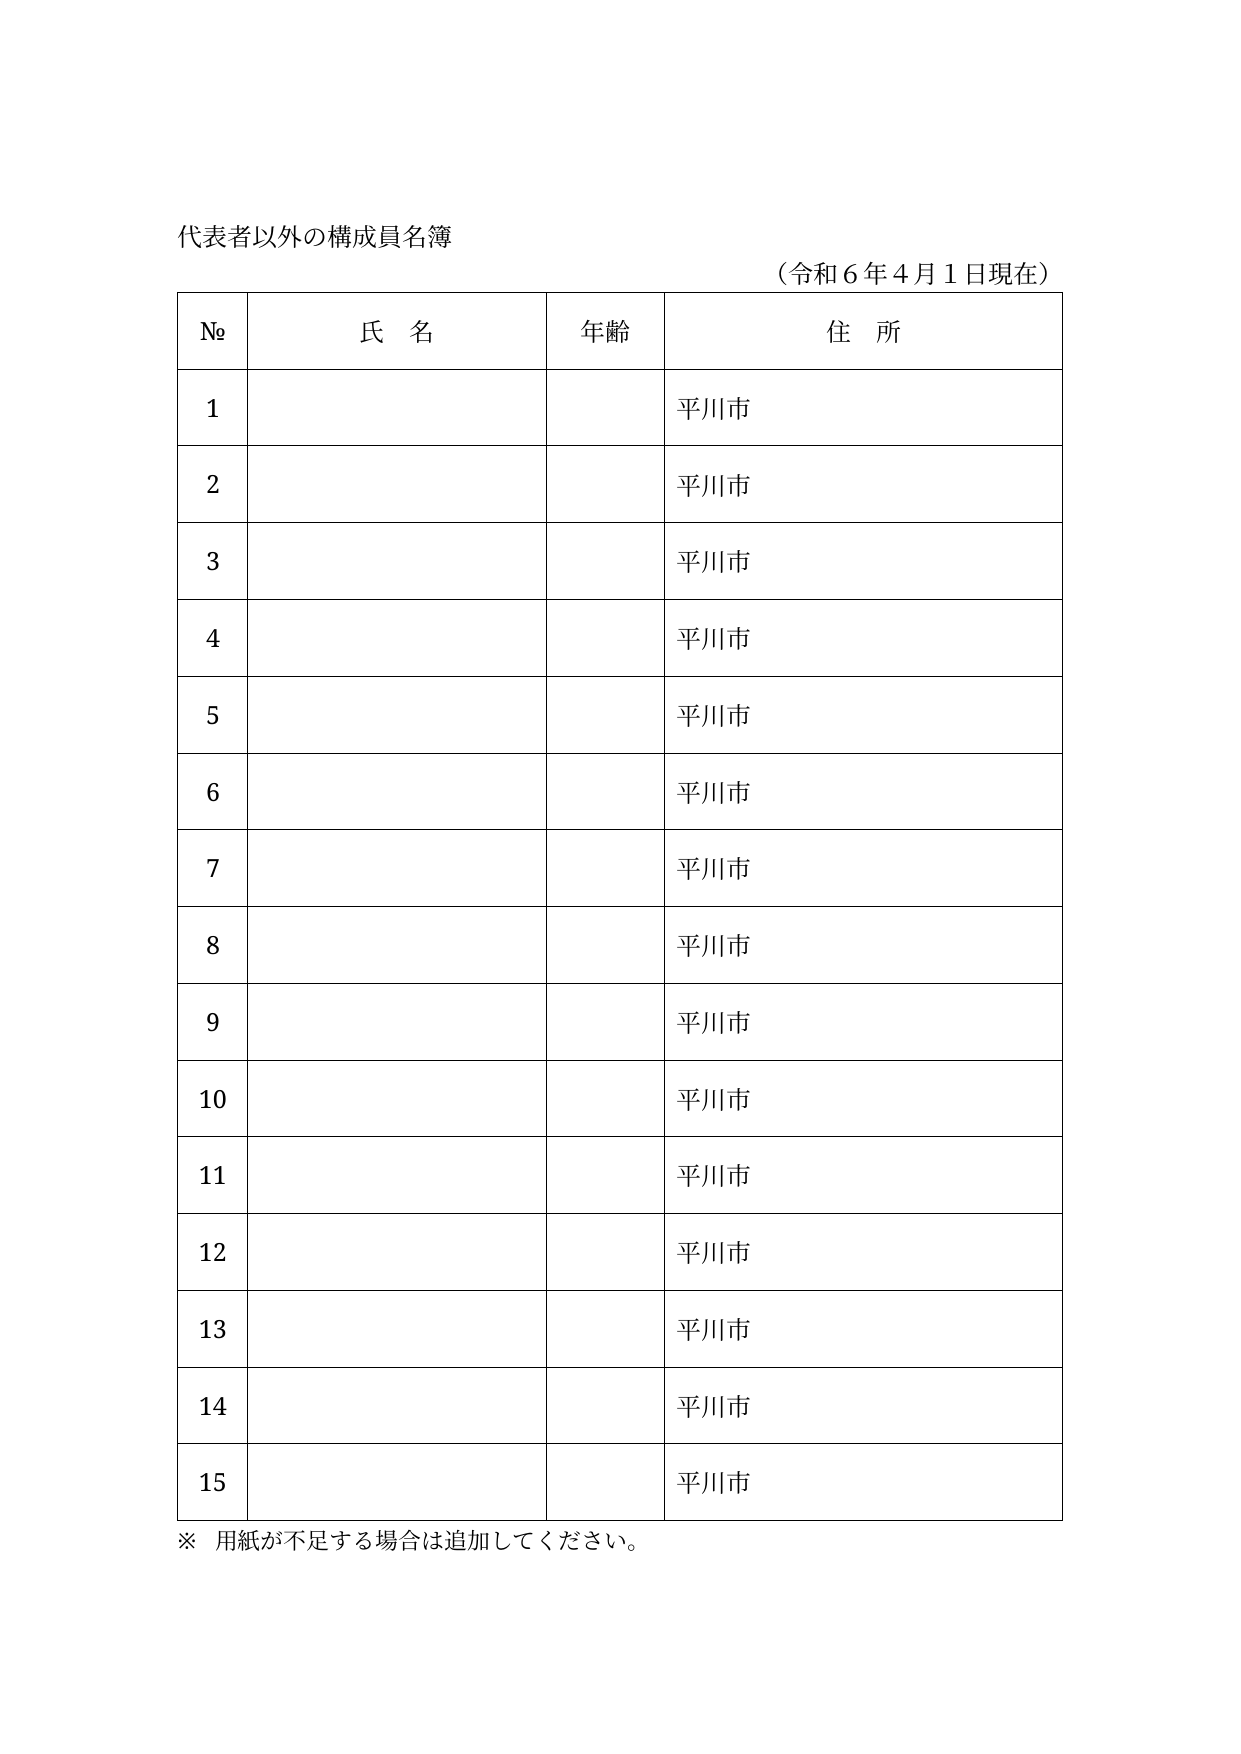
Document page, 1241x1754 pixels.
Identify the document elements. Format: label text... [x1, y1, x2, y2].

table_cell 5 [178, 677, 247, 752]
table_header 住 所 [665, 293, 1062, 368]
table_cell [547, 1214, 664, 1290]
table_cell 平川市 [665, 830, 1062, 906]
table_cell 平川市 [665, 370, 1062, 445]
table_cell [547, 446, 664, 522]
table_cell [547, 754, 664, 829]
table_cell 平川市 [665, 1137, 1062, 1213]
list 用紙が不足する場合は追加してください。 [177, 1521, 1063, 1559]
table_cell [547, 1061, 664, 1136]
table_cell [547, 370, 664, 445]
table_cell 平川市 [665, 446, 1062, 522]
text 代表者以外の構成員名簿 [177, 217, 1063, 254]
table_cell [547, 830, 664, 906]
table_cell 平川市 [665, 1061, 1062, 1136]
table_cell 12 [178, 1214, 247, 1290]
table_cell [547, 1368, 664, 1443]
table_cell 平川市 [665, 754, 1062, 829]
table_cell 平川市 [665, 1291, 1062, 1367]
table_cell 7 [178, 830, 247, 906]
table_cell [248, 370, 546, 445]
table_cell [547, 984, 664, 1059]
table_cell 3 [178, 523, 247, 599]
table_header 年齢 [547, 293, 664, 368]
table_cell 平川市 [665, 1444, 1062, 1520]
table_cell [248, 600, 546, 676]
table_cell 平川市 [665, 984, 1062, 1059]
table_cell 2 [178, 446, 247, 522]
table_cell 10 [178, 1061, 247, 1136]
table_cell 15 [178, 1444, 247, 1520]
table_cell 9 [178, 984, 247, 1059]
table_cell 1 [178, 370, 247, 445]
table_cell 平川市 [665, 600, 1062, 676]
table_cell 11 [178, 1137, 247, 1213]
table_cell [248, 446, 546, 522]
table_header 氏 名 [248, 293, 546, 368]
table_cell 平川市 [665, 523, 1062, 599]
table_cell [547, 1291, 664, 1367]
table_cell 4 [178, 600, 247, 676]
table_cell 8 [178, 907, 247, 983]
table_cell [547, 677, 664, 752]
table_cell [248, 1214, 546, 1290]
table_cell [248, 1061, 546, 1136]
table_cell 平川市 [665, 677, 1062, 752]
table_cell 13 [178, 1291, 247, 1367]
table_cell [248, 677, 546, 752]
table_cell 平川市 [665, 1214, 1062, 1290]
table_cell [547, 1444, 664, 1520]
table_cell [547, 907, 664, 983]
table_cell [248, 1444, 546, 1520]
table_cell [248, 754, 546, 829]
table_cell [248, 984, 546, 1059]
table_cell [248, 1368, 546, 1443]
table_cell [547, 600, 664, 676]
table_cell 平川市 [665, 907, 1062, 983]
text （令和６年４月１日現在） [177, 254, 1063, 292]
table_header № [178, 293, 247, 368]
table_cell [248, 830, 546, 906]
table_cell 14 [178, 1368, 247, 1443]
table_cell [248, 907, 546, 983]
table_cell [248, 523, 546, 599]
table_cell 6 [178, 754, 247, 829]
table_cell [547, 1137, 664, 1213]
table_cell [248, 1137, 546, 1213]
table_cell [248, 1291, 546, 1367]
table_cell [547, 523, 664, 599]
table_cell 平川市 [665, 1368, 1062, 1443]
